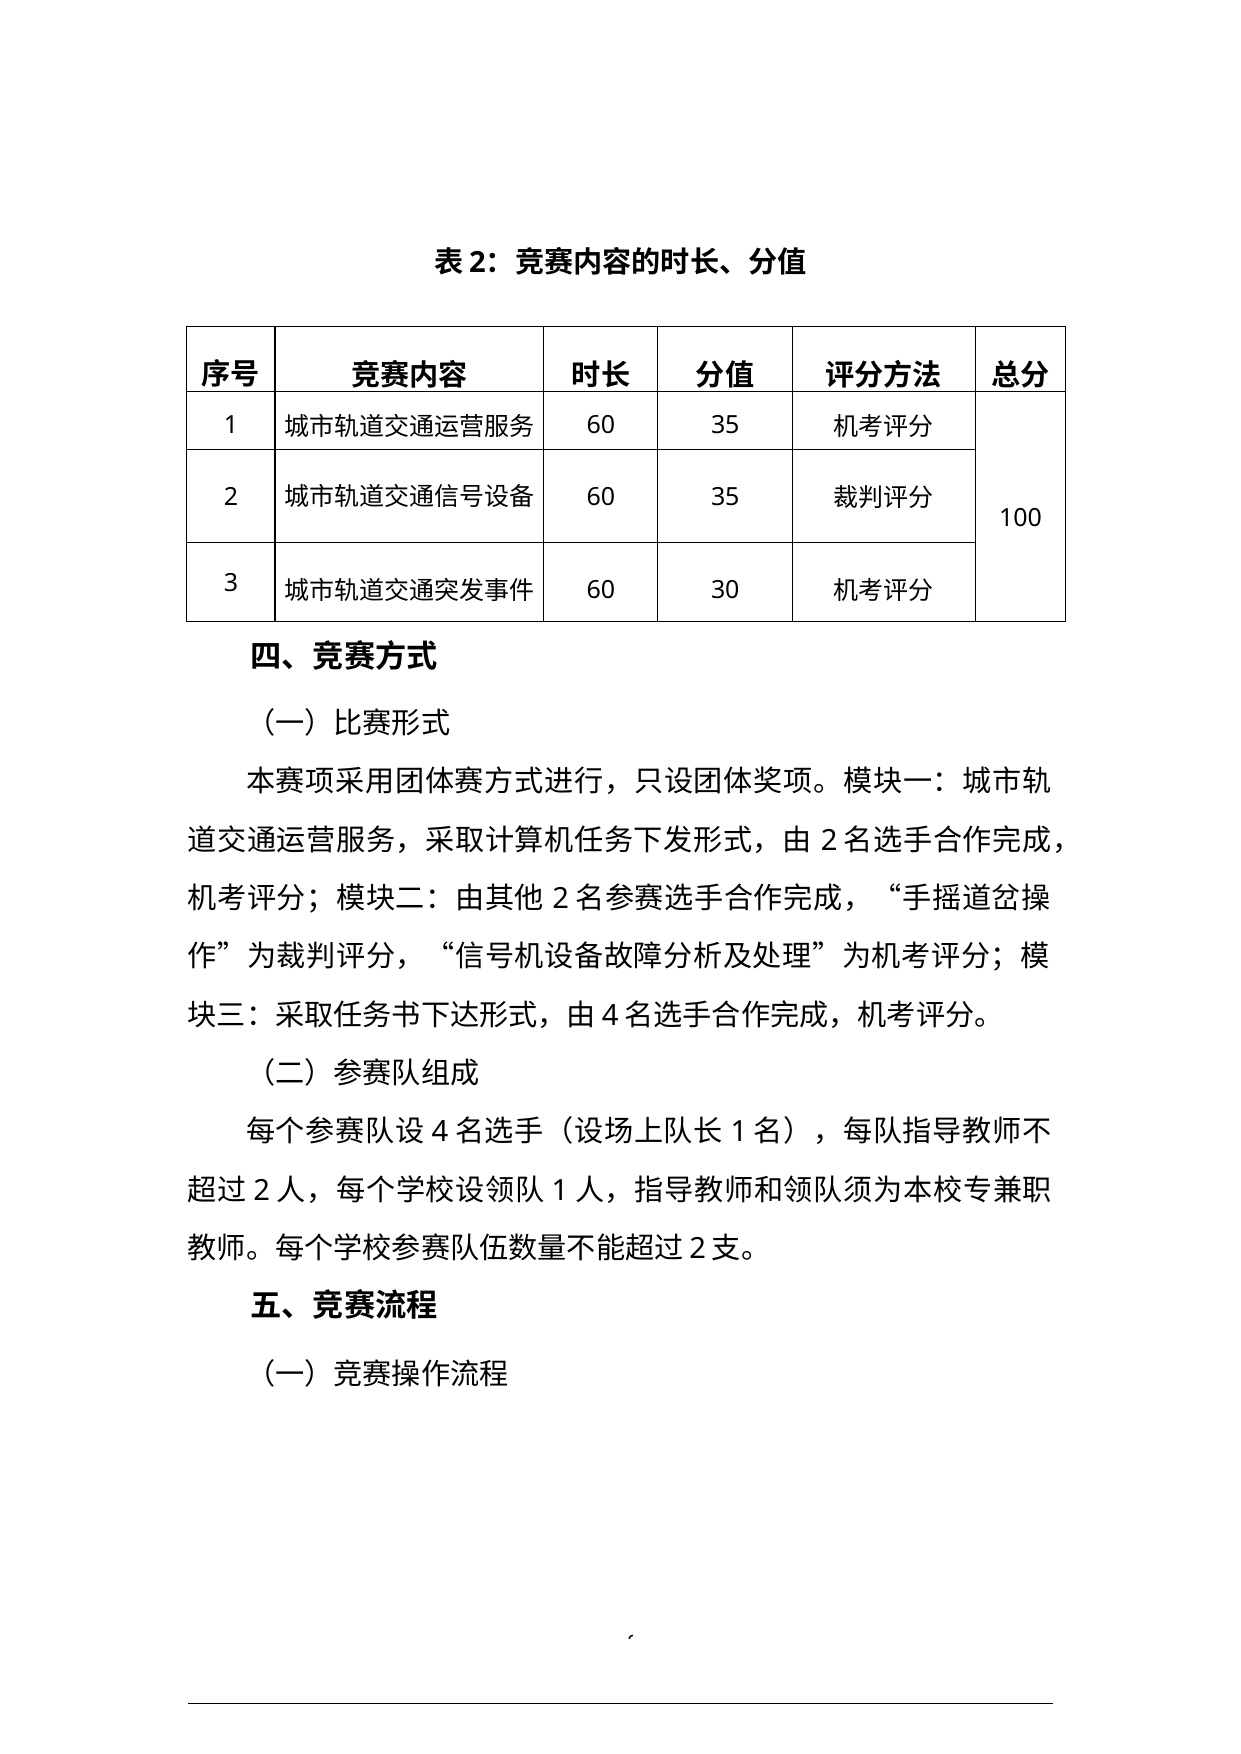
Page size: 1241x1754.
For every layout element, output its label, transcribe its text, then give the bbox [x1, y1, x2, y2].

table_cell 35 [658, 392, 792, 448]
table_cell 城市轨道交通突发事件应急处理 [276, 543, 543, 621]
table_cell 60 [544, 450, 657, 542]
text 表2：竞赛内容的时长、分值 [187, 227, 1053, 292]
text （一）竞赛操作流程 [187, 1339, 1053, 1404]
table_cell 2 [187, 450, 274, 542]
table_cell 3 [187, 543, 274, 621]
text 五、竞赛流程 [187, 1270, 1053, 1335]
table_cell 机考评分 [793, 392, 975, 448]
table_cell 城市轨道交通信号设备维护 [276, 450, 543, 542]
table_header 评分方法 [793, 327, 975, 391]
table_cell 机考评分 [793, 543, 975, 621]
text （一）比赛形式 [187, 687, 1053, 745]
text （二）参赛队组成 [187, 1037, 1053, 1095]
table_header 总分 [976, 327, 1065, 391]
table_cell 35 [658, 450, 792, 542]
text 每个参赛队设4名选手（设场上队长1名），每队指导教师不超过2人，每个学校设领队1人，指导教师和领队须为本校专兼职教师。每个学校参赛队伍数量不能超过2支。 [187, 1095, 1053, 1270]
table_header 竞赛内容 [276, 327, 543, 391]
table_header 序号 [187, 327, 274, 391]
text 四、竞赛方式 [187, 622, 1053, 687]
table_header 分值 [658, 327, 792, 391]
table_cell 60 [544, 392, 657, 448]
table_cell 裁判评分 [793, 450, 975, 542]
table_cell 城市轨道交通运营服务 [276, 392, 543, 448]
table_header 时长 [544, 327, 657, 391]
table_cell 1 [187, 392, 274, 448]
table_cell 60 [544, 543, 657, 621]
table_cell 30 [658, 543, 792, 621]
text 本赛项采用团体赛方式进行，只设团体奖项。模块一：城市轨道交通运营服务，采取计算机任务下发形式，由2名选手合作完成，机考评分；模块二：由其他2名参赛选手合作完成，“手摇道岔操作”为裁判评分，“信号机设备故障分析及处理”为机考评分；模块三：采取任务书下达形式，由4名选手合作完成，机考评分。 [187, 745, 1053, 1037]
table_cell 100 [976, 392, 1065, 621]
